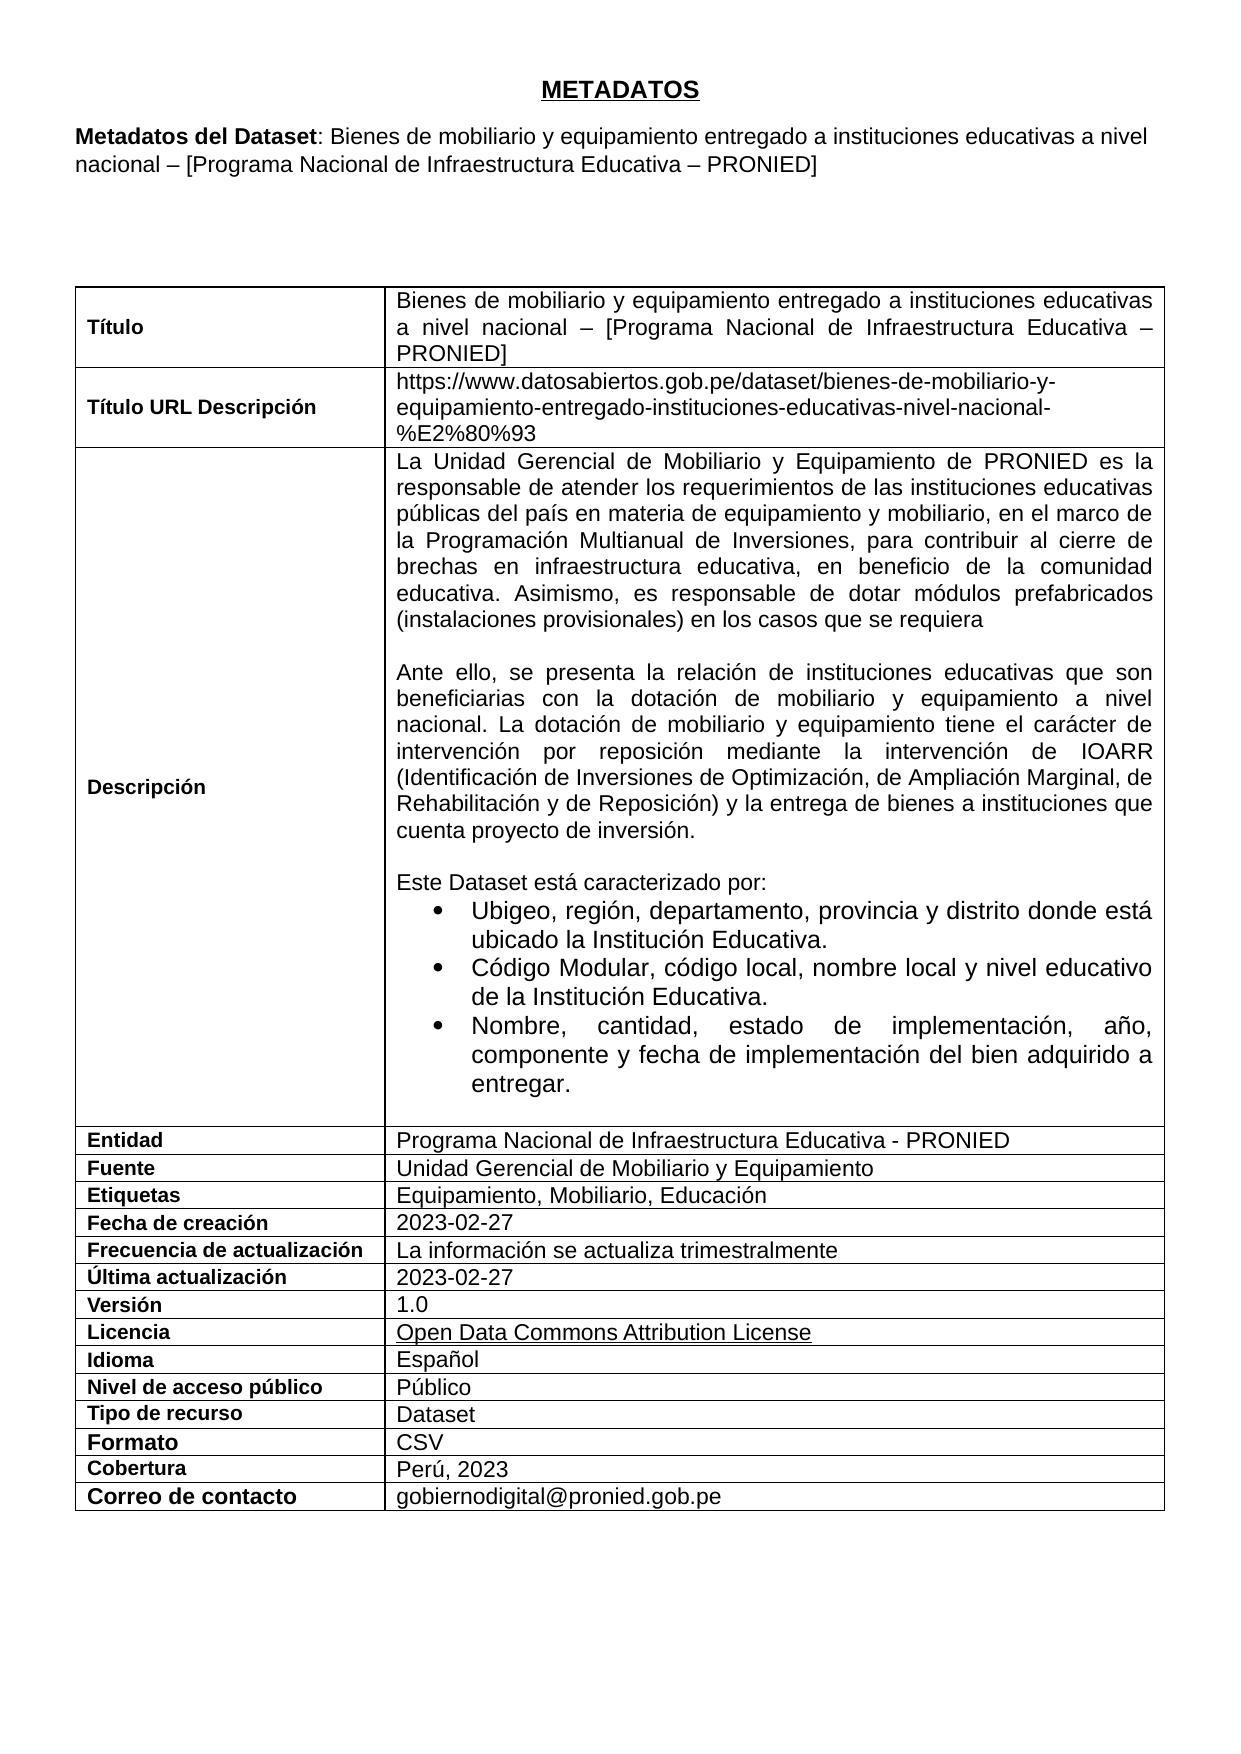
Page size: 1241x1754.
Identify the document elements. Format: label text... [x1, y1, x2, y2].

table_cell Open Data Commons Attribution License [386, 1319, 1164, 1345]
table_cell https://www.datosabiertos.gob.pe/dataset/bienes-de-mobiliario-y-equipamiento-entregado-instituciones-educativas-nivel-nacional-%E2%80%93 [386, 368, 1164, 447]
table_cell Versión [76, 1291, 384, 1318]
table_cell CSV [386, 1429, 1164, 1455]
table_cell 1.0 [386, 1291, 1164, 1318]
table_cell Idioma [76, 1346, 384, 1373]
table_cell gobiernodigital@pronied.gob.pe [386, 1483, 1164, 1509]
text METADATOS [75, 75, 1165, 104]
table_cell 2023-02-27 [386, 1264, 1164, 1290]
table_cell Público [386, 1374, 1164, 1400]
table_cell Equipamiento, Mobiliario, Educación [386, 1182, 1164, 1208]
table_cell Español [386, 1346, 1164, 1373]
table_cell Tipo de recurso [76, 1401, 384, 1427]
table_cell 2023-02-27 [386, 1209, 1164, 1236]
table_cell Perú, 2023 [386, 1456, 1164, 1482]
table_cell Etiquetas [76, 1182, 384, 1208]
table_cell La Unidad Gerencial de Mobiliario y Equipamiento de PRONIED es la responsable de atender los requerimientos de las instituciones educativas públicas del país en materia de equipamiento y mobiliario, en el marco de la Programación Multianual de Inversiones, para contribuir al cierre de brechas en infraestructura educativa, en beneficio de la comunidad educativa. Asimismo, es responsable de dotar módulos prefabricados (instalaciones provisionales) en los casos que se requiera Ante ello, se presenta la relación de instituciones educativas que son beneficiarias con la dotación de mobiliario y equipamiento a nivel nacional. La dotación de mobiliario y equipamiento tiene el carácter de intervención por reposición mediante la intervención de IOARR (Identificación de Inversiones de Optimización, de Ampliación Marginal, de Rehabilitación y de Reposición) y la entrega de bienes a instituciones que cuenta proyecto de inversión. Este Dataset está caracterizado por: Ubigeo, región, departamento, provincia y distrito donde está ubicado la Institución Educativa. Código Modular, código local, nombre local y nivel educativo de la Institución Educativa. Nombre, cantidad, estado de implementación, año, componente y fecha de implementación del bien adquirido a entregar. [386, 448, 1164, 1126]
table_cell Licencia [76, 1319, 384, 1345]
text Metadatos del Dataset: Bienes de mobiliario y equipamiento entregado a instituciones educativas a nivel nacional – [Programa Nacional de Infraestructura Educativa – PRONIED] [75, 123, 1165, 177]
table_cell Fecha de creación [76, 1209, 384, 1236]
table_cell Descripción [76, 448, 384, 1126]
table_cell Entidad [76, 1127, 384, 1153]
table_cell Programa Nacional de Infraestructura Educativa - PRONIED [386, 1127, 1164, 1153]
table_cell Fuente [76, 1155, 384, 1181]
table_cell Formato [76, 1429, 384, 1455]
table_cell Título URL Descripción [76, 368, 384, 447]
table_cell Cobertura [76, 1456, 384, 1482]
table_cell Unidad Gerencial de Mobiliario y Equipamiento [386, 1155, 1164, 1181]
table_cell Última actualización [76, 1264, 384, 1290]
table_cell Correo de contacto [76, 1483, 384, 1509]
table_header Título [76, 288, 384, 367]
table_cell Frecuencia de actualización [76, 1237, 384, 1263]
table_header Bienes de mobiliario y equipamiento entregado a instituciones educativas a nivel nacional – [Programa Nacional de Infraestructura Educativa – PRONIED] [386, 288, 1164, 367]
table_cell Dataset [386, 1401, 1164, 1427]
table_cell La información se actualiza trimestralmente [386, 1237, 1164, 1263]
table_cell Nivel de acceso público [76, 1374, 384, 1400]
